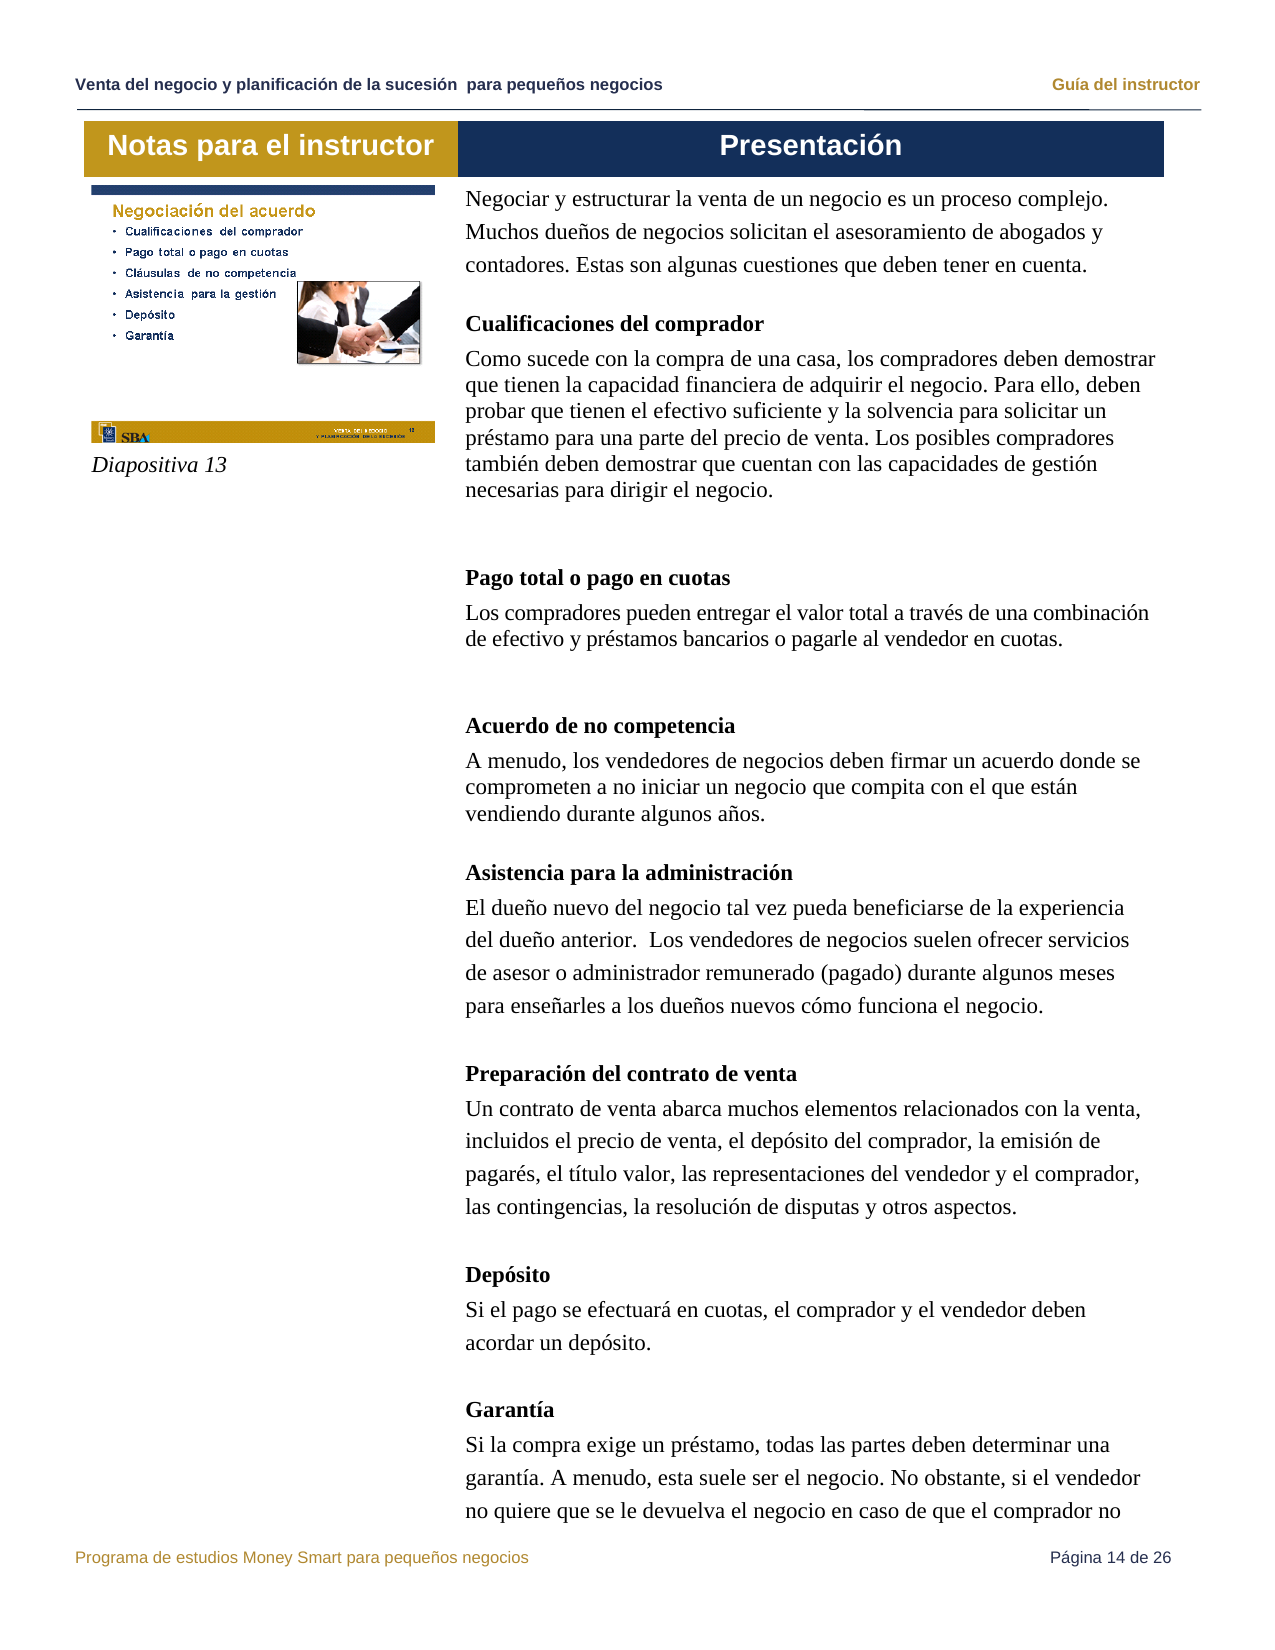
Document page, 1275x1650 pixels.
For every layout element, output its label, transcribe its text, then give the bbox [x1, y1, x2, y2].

table_header Presentación [458, 121, 1164, 177]
table_header Notas para el instructor [84, 121, 458, 177]
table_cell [458, 178, 1164, 1531]
picture [91, 185, 435, 443]
table_cell Diapositiva 13 [84, 178, 458, 1531]
